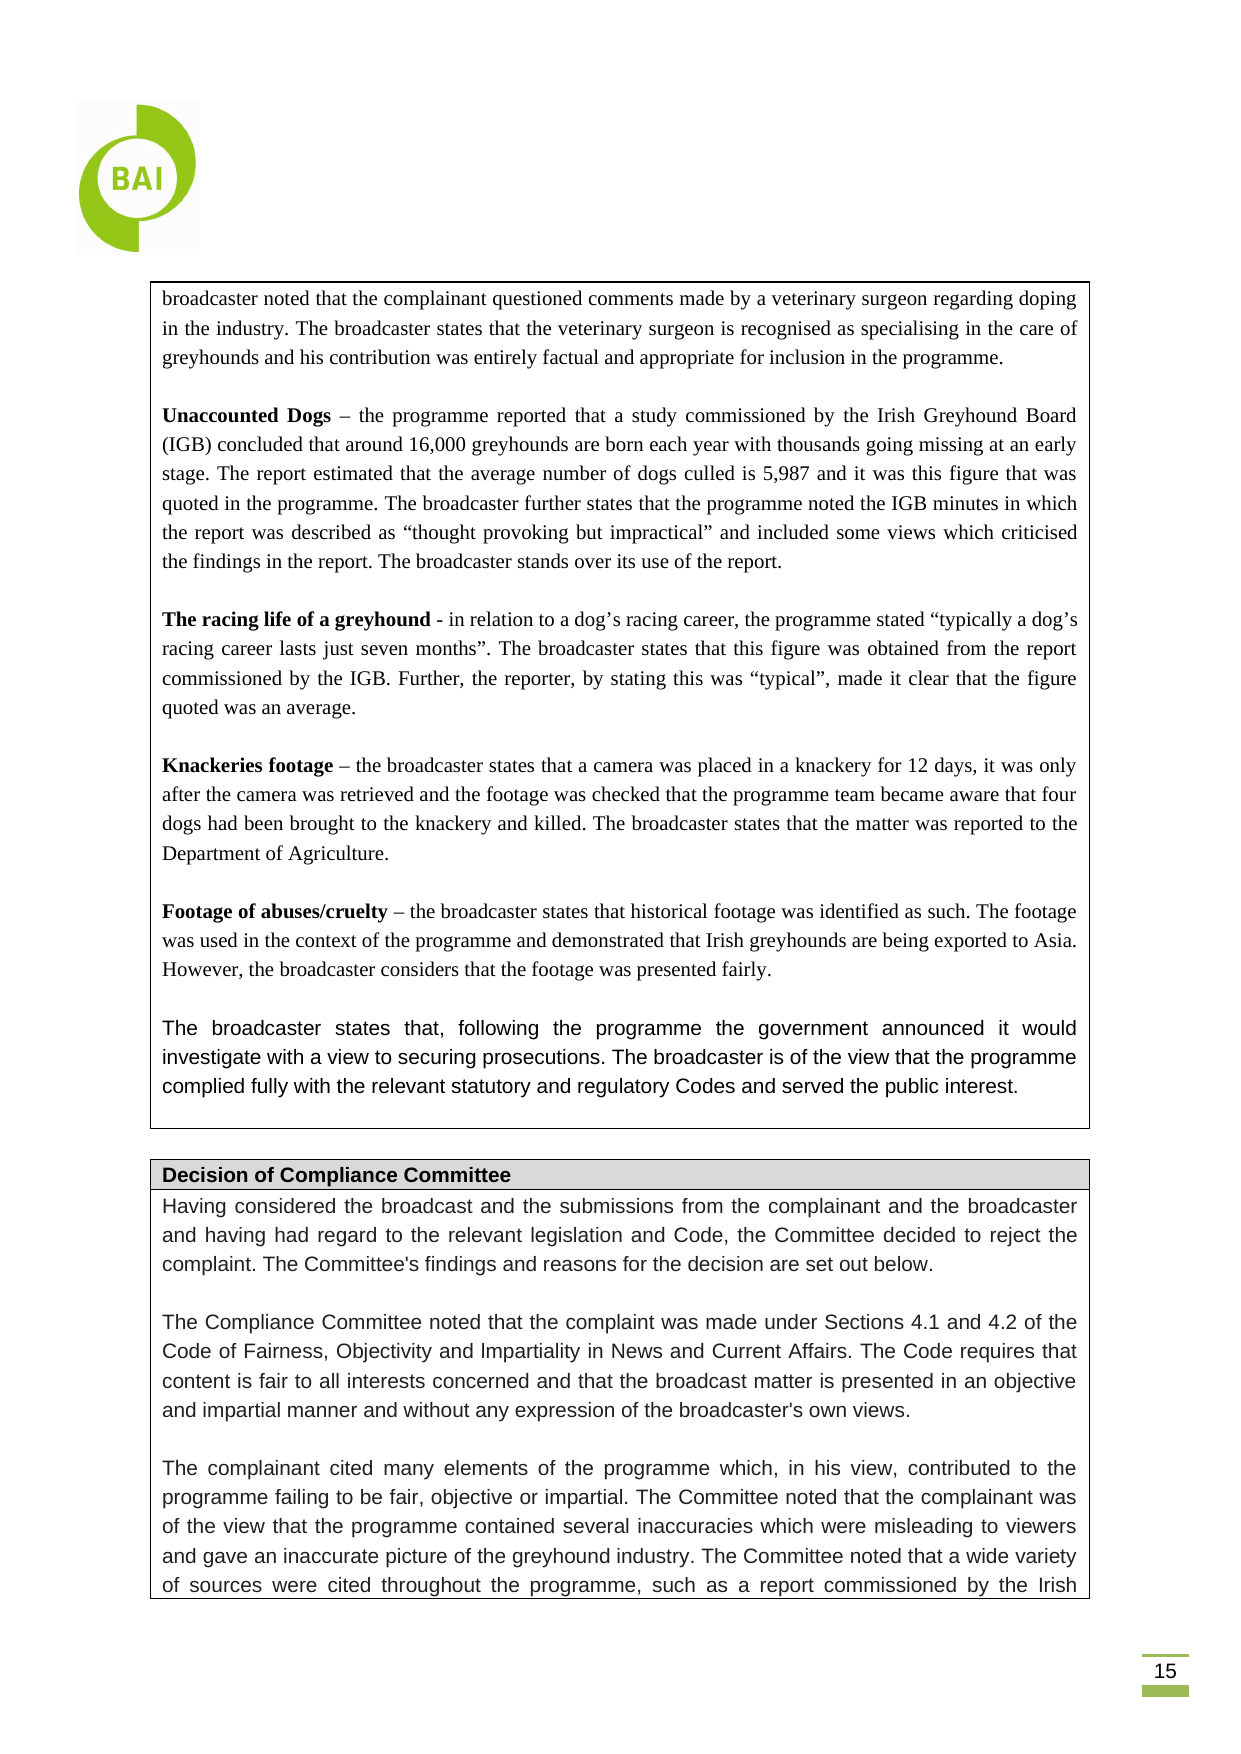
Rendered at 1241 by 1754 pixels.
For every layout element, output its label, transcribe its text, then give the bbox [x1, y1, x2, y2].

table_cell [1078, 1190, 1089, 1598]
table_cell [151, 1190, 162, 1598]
picture [76, 100, 201, 255]
table_header Decision of Compliance Committee [151, 1160, 1089, 1189]
